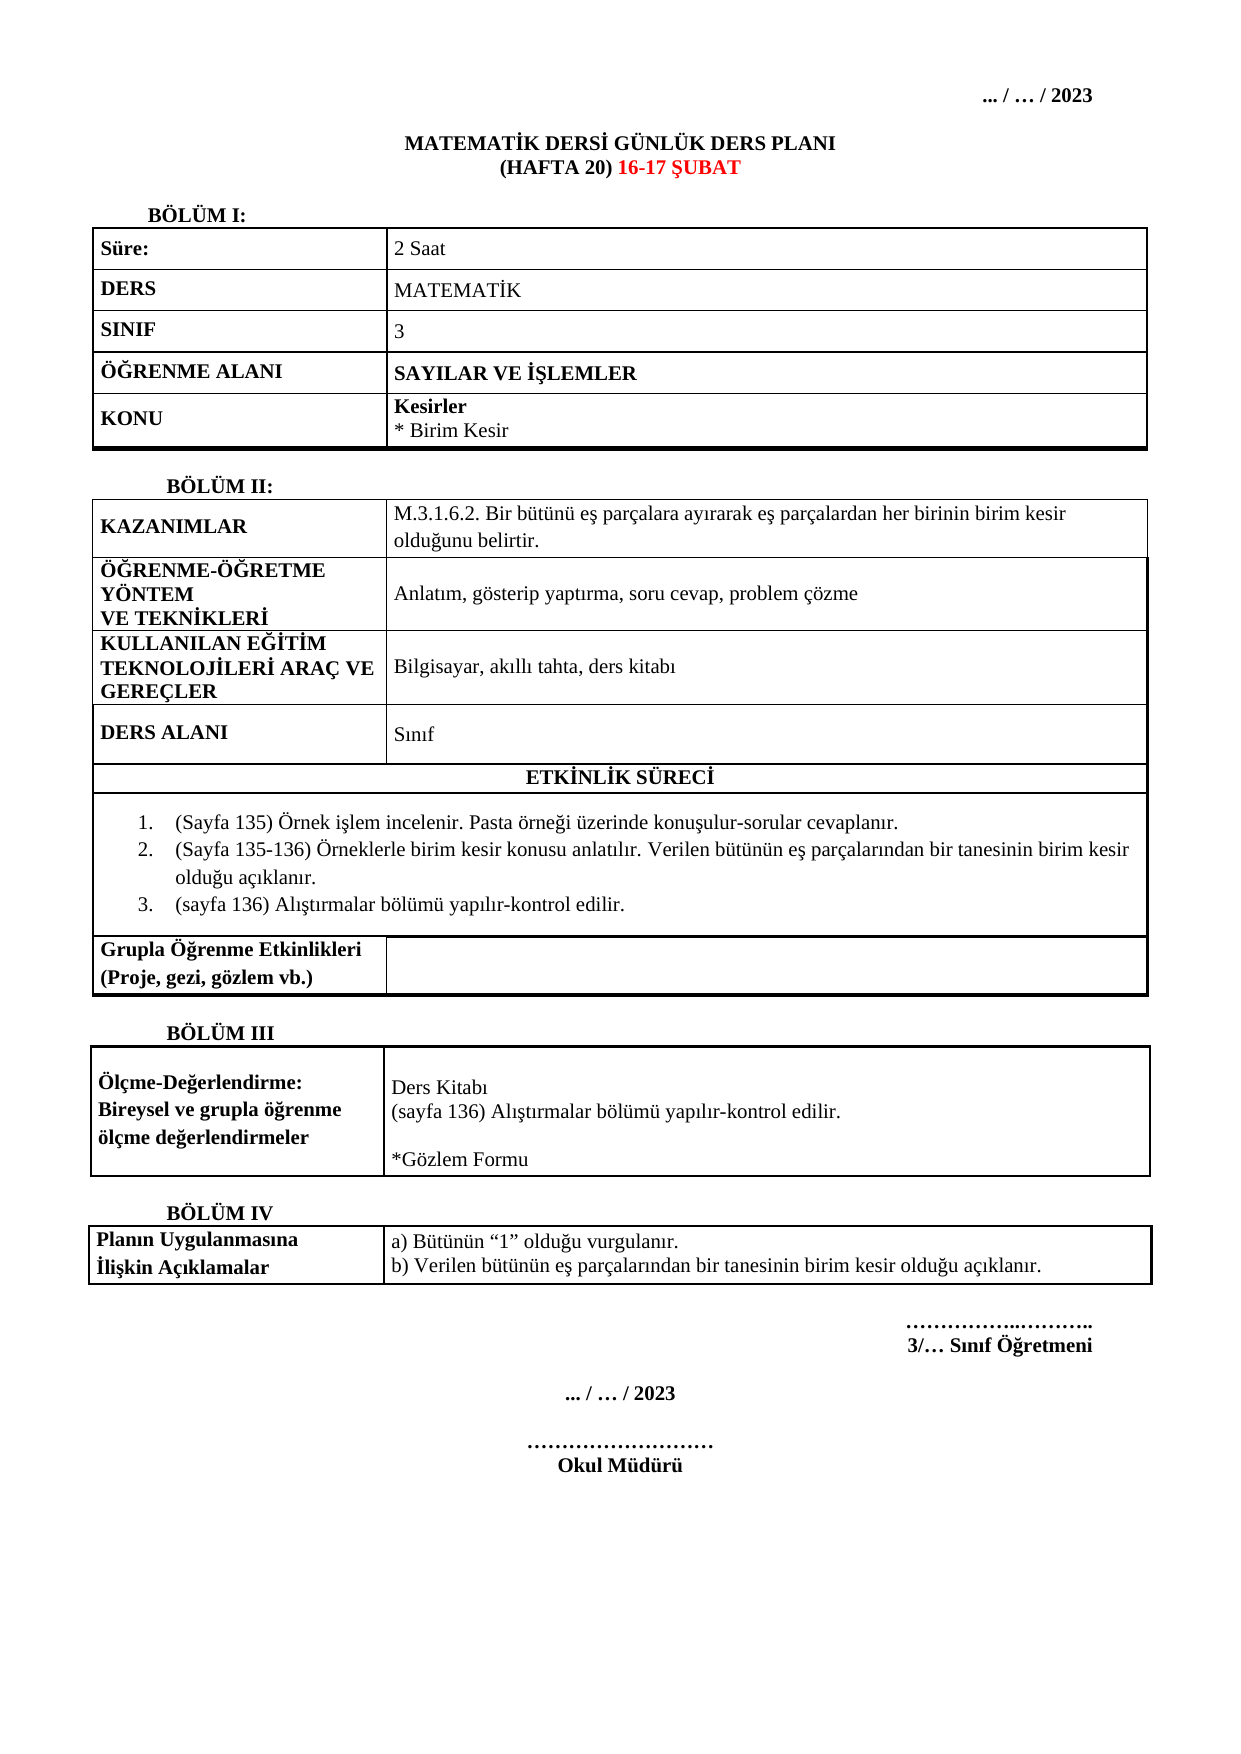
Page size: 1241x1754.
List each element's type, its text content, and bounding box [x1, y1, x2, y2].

text (HAFTA 20) 16-17 ŞUBAT [148, 155, 1092, 179]
table_header 2 Saat [388, 229, 1146, 268]
table_cell DERS [94, 270, 386, 310]
table_header M.3.1.6.2. Bir bütünü eş parçalara ayırarak eş parçalardan her birinin birim kesir olduğunu belirtir. [387, 500, 1147, 557]
table_header Ölçme-Değerlendirme: Bireysel ve grupla öğrenme ölçme değerlendirmeler [92, 1048, 383, 1175]
table_cell ETKİNLİK SÜRECİ [94, 765, 1146, 792]
text BÖLÜM II: [148, 474, 1092, 498]
text ……………………… [148, 1429, 1092, 1453]
text MATEMATİK DERSİ GÜNLÜK DERS PLANI [148, 131, 1092, 155]
text Okul Müdürü [148, 1453, 1092, 1477]
table_cell Grupla Öğrenme Etkinlikleri (Proje, gezi, gözlem vb.) [94, 937, 386, 993]
table_header Süre: [94, 229, 386, 268]
table_cell SINIF [94, 311, 386, 351]
table_cell [387, 938, 1146, 993]
subtitle BÖLÜM III [148, 1021, 1092, 1045]
table_cell KULLANILAN EĞİTİM TEKNOLOJİLERİ ARAÇ VE GEREÇLER [93, 631, 386, 703]
table_cell Bilgisayar, akıllı tahta, ders kitabı [387, 631, 1146, 703]
table_cell ÖĞRENME ALANI [94, 353, 386, 392]
table_header a) Bütünün “1” olduğu vurgulanır. b) Verilen bütünün eş parçalarından bir tanesinin birim kesir olduğu açıklanır. [385, 1227, 1150, 1282]
text 3/… Sınıf Öğretmeni [148, 1333, 1092, 1357]
table_cell Sınıf [387, 705, 1146, 763]
table_cell (Sayfa 135) Örnek işlem incelenir. Pasta örneği üzerinde konuşulur-sorular cevaplanır. (Sayfa 135-136) Örneklerle birim kesir konusu anlatılır. Verilen bütünün eş parçalarından bir tanesinin birim kesir olduğu açıklanır. (sayfa 136) Alıştırmalar bölümü yapılır-kontrol edilir. [94, 794, 1146, 935]
table_header KAZANIMLAR [93, 500, 386, 557]
table_header Ders Kitabı (sayfa 136) Alıştırmalar bölümü yapılır-kontrol edilir. *Gözlem Formu [385, 1048, 1149, 1175]
subtitle BÖLÜM IV [148, 1201, 1092, 1225]
table_cell MATEMATİK [388, 270, 1146, 310]
table_header Planın Uygulanmasına İlişkin Açıklamalar [90, 1227, 383, 1282]
table_cell Anlatım, gösterip yaptırma, soru cevap, problem çözme [387, 558, 1146, 630]
table_cell 3 [388, 311, 1146, 351]
table_cell SAYILAR VE İŞLEMLER [388, 353, 1146, 392]
text ... / … / 2023 [148, 83, 1092, 107]
table_cell KONU [94, 394, 386, 446]
table_cell DERS ALANI [94, 705, 386, 763]
text ... / … / 2023 [148, 1381, 1092, 1405]
table_cell Kesirler * Birim Kesir [388, 394, 1146, 446]
table_cell ÖĞRENME-ÖĞRETME YÖNTEM VE TEKNİKLERİ [93, 558, 386, 630]
text BÖLÜM I: [148, 203, 1092, 227]
text ……………..……….. [148, 1308, 1092, 1333]
